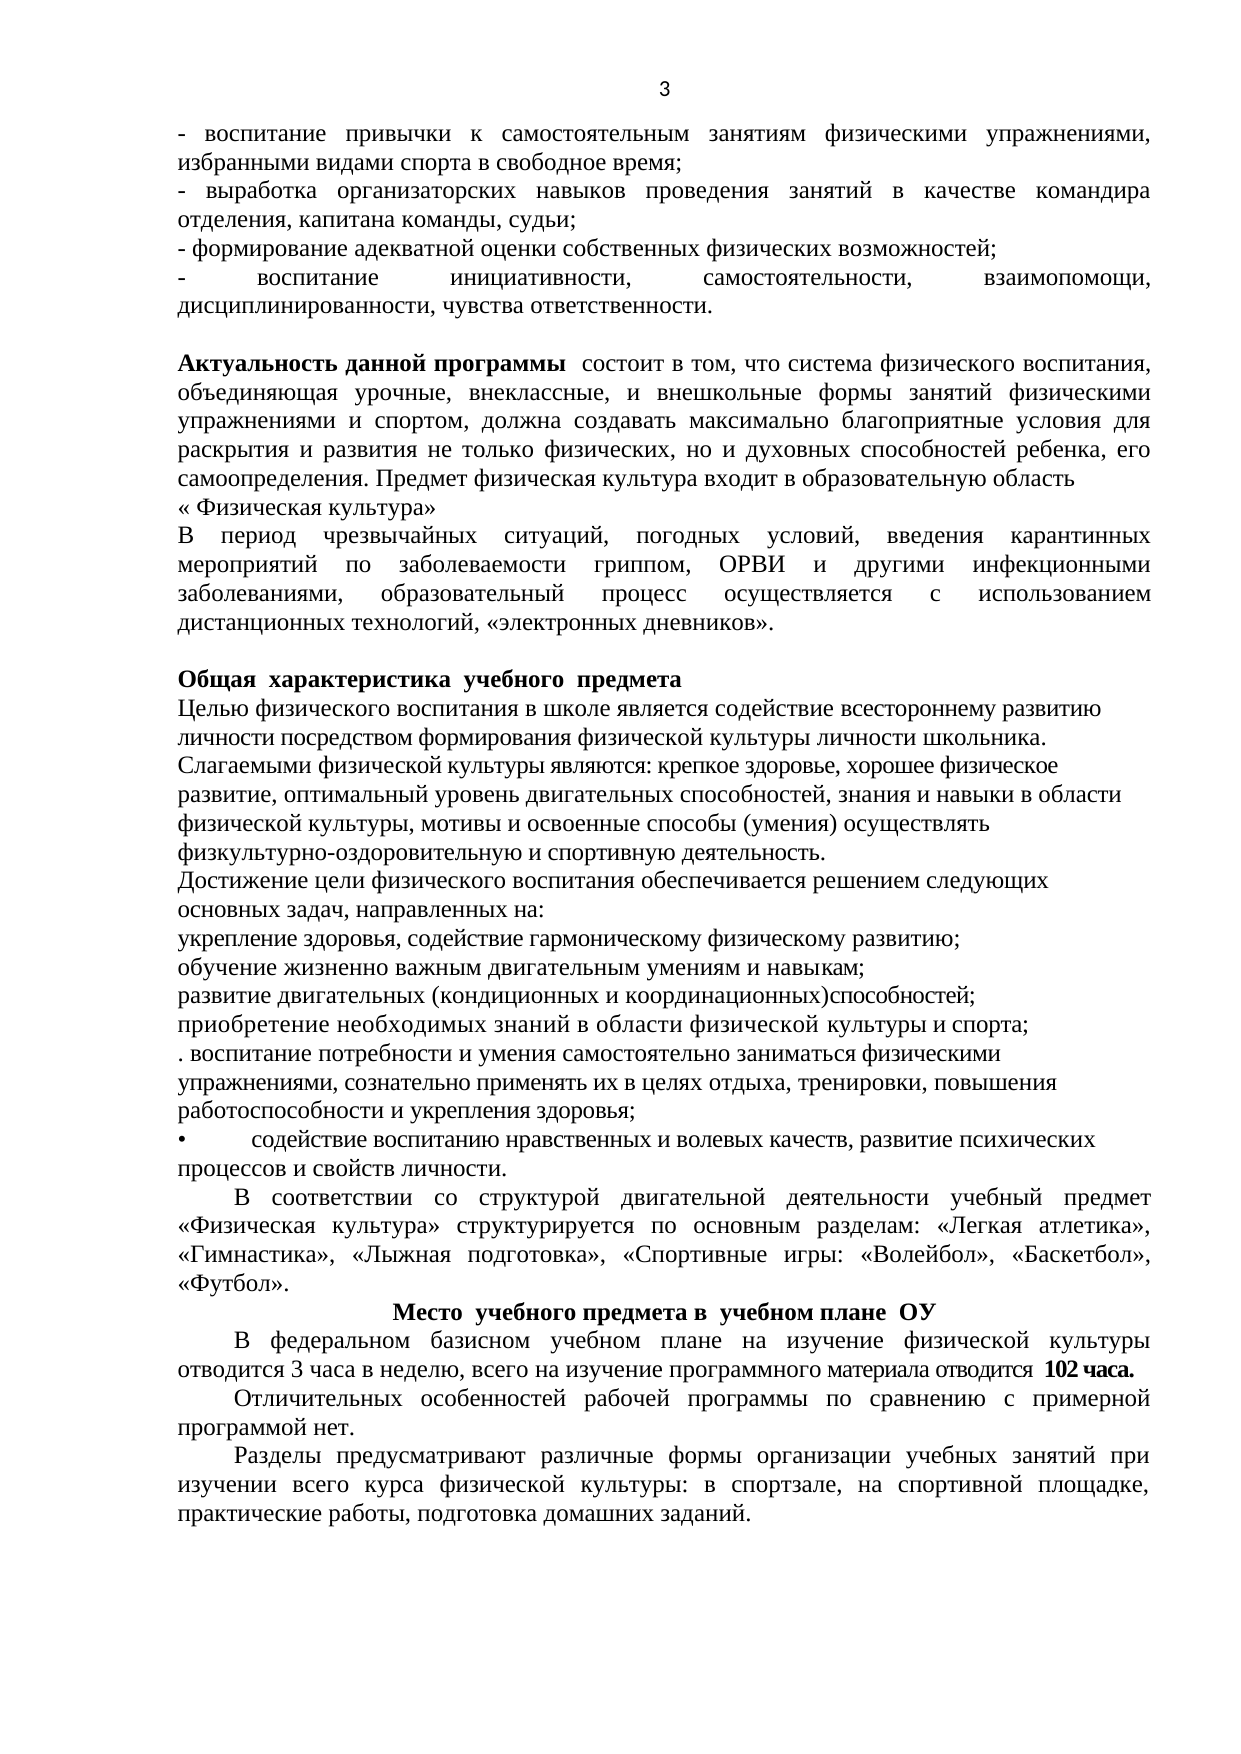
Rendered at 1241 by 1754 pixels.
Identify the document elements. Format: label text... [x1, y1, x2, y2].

text - выработка организаторских навыков проведения занятий в качестве командира отделения, капитана команды, судьи; [177, 176, 1152, 233]
text укрепление здоровья, содействие гармоническому физическому развитию; [177, 923, 1152, 952]
text приобретение необходимых знаний в области физической культуры и спорта; [177, 1009, 1152, 1038]
text « Физическая культура» [177, 492, 1152, 521]
text Разделы предусматривают различные формы организации учебных занятий при изучении всего курса физической культуры: в спортзале, на спортивной площадке, практические работы, подготовка домашних заданий. [177, 1441, 1150, 1527]
text • содействие воспитанию нравственных и волевых качеств, развитие психических процессов и свойств личности. [177, 1124, 1152, 1182]
text . воспитание потребности и умения самостоятельно заниматься физическими упражнениями, сознательно применять их в целях отдыха, тренировки, повышения работоспособности и укрепления здоровья; [177, 1038, 1152, 1124]
text Общая характеристика учебного предмета [177, 664, 1152, 693]
text - формирование адекватной оценки собственных физических возможностей; [177, 233, 1152, 262]
text развитие двигательных (кондиционных и координационных)способностей; [177, 981, 1152, 1009]
text Целью физического воспитания в школе является содействие всестороннему развитию личности посредством формирования физической культуры личности школьника. Слагаемыми физической культуры являются: крепкое здоровье, хорошее физическое развитие, оптимальный уровень двигательных способностей, знания и навыки в области физической культуры, мотивы и освоенные способы (умения) осуществлять физкультурно-оздоровительную и спортивную деятельность. [177, 693, 1152, 866]
text Место учебного предмета в учебном плане ОУ [177, 1297, 1152, 1326]
text Отличительных особенностей рабочей программы по сравнению с примерной программой нет. [177, 1383, 1152, 1441]
text В соответствии со структурой двигательной деятельности учебный предмет «Физическая культура» структурируется по основным разделам: «Легкая атлетика», «Гимнастика», «Лыжная подготовка», «Спортивные игры: «Волейбол», «Баскетбол», «Футбол». [177, 1182, 1152, 1297]
text - воспитание привычки к самостоятельным занятиям физическими упражнениями, избранными видами спорта в свободное время; [177, 118, 1152, 176]
text обучение жизненно важным двигательным умениям и навыкам; [177, 952, 1152, 981]
text В период чрезвычайных ситуаций, погодных условий, введения карантинных мероприятий по заболеваемости гриппом, ОРВИ и другими инфекционными заболеваниями, образовательный процесс осуществляется с использованием дистанционных технологий, «электронных дневников». [177, 521, 1152, 636]
text Актуальность данной программы состоит в том, что система физического воспитания, объединяющая урочные, внеклассные, и внешкольные формы занятий физическими упражнениями и спортом, должна создавать максимально благоприятные условия для раскрытия и развития не только физических, но и духовных способностей ребенка, его самоопределения. Предмет физическая культура входит в образовательную область [177, 348, 1152, 492]
text Достижение цели физического воспитания обеспечивается решением следующих основных задач, направленных на: [177, 866, 1152, 923]
text В федеральном базисном учебном плане на изучение физической культуры отводится 3 часа в неделю, всего на изучение программного материала отводится 102 часа. [177, 1326, 1152, 1383]
text - воспитание инициативности, самостоятельности, взаимопомощи, дисциплинированности, чувства ответственности. [177, 262, 1152, 319]
